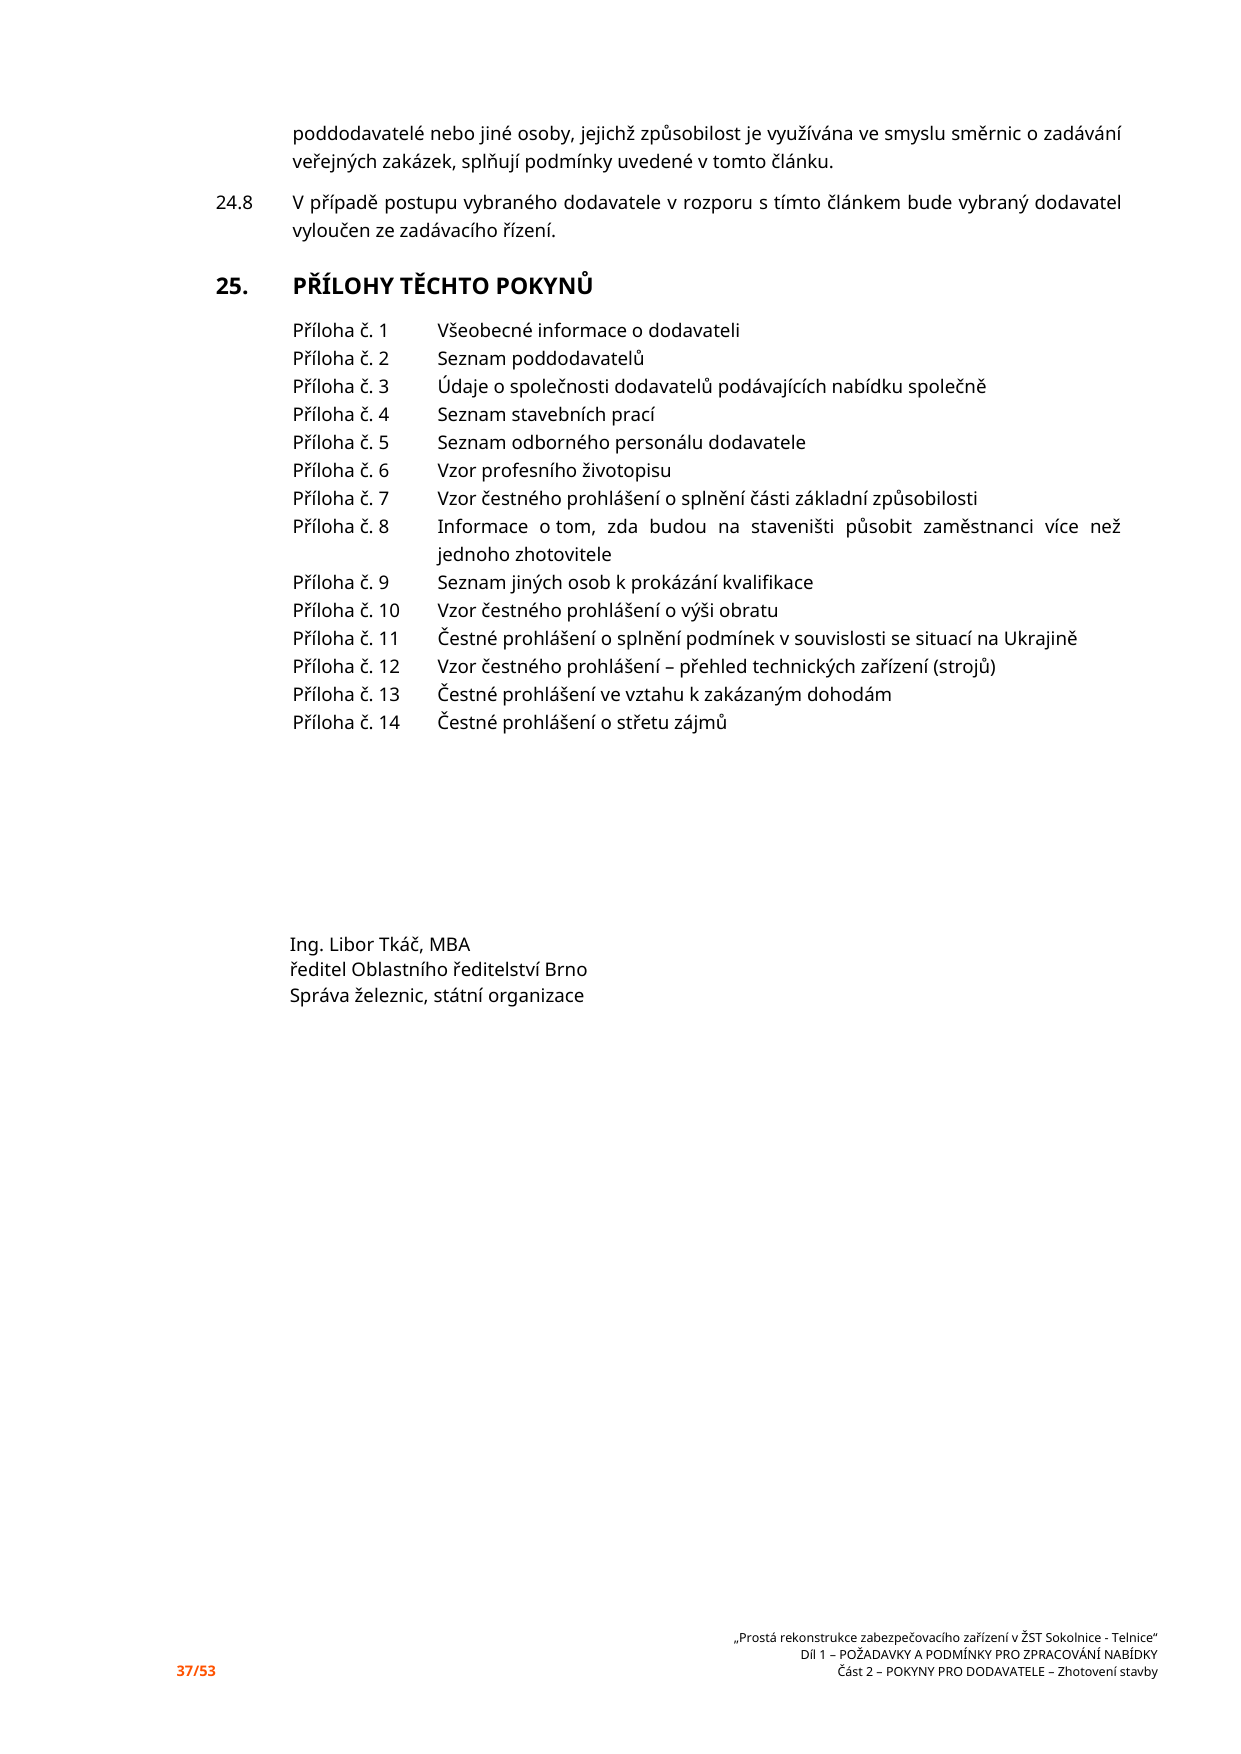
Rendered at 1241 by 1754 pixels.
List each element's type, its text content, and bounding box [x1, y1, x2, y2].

text Příloha č. 7 Vzor čestného prohlášení o splnění části základní způsobilosti [292, 485, 1122, 511]
text PŘÍLOHY TĚCHTO POKYNŮ [216, 270, 1122, 301]
text Příloha č. 4 Seznam stavebních prací [292, 401, 1122, 427]
text Příloha č. 13 Čestné prohlášení ve vztahu k zakázaným dohodám [292, 681, 1122, 707]
text Příloha č. 2 Seznam poddodavatelů [292, 345, 1122, 371]
text Příloha č. 6 Vzor profesního životopisu [292, 457, 1122, 483]
text Příloha č. 9 Seznam jiných osob k prokázání kvalifikace [292, 569, 1122, 595]
text Příloha č. 5 Seznam odborného personálu dodavatele [292, 429, 1122, 455]
text Správa železnic, státní organizace [216, 982, 1122, 1008]
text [216, 121, 1122, 174]
text Příloha č. 12 Vzor čestného prohlášení – přehled technických zařízení (strojů) [292, 653, 1122, 679]
text ředitel Oblastního ředitelství Brno [216, 957, 1122, 982]
text Příloha č. 8 Informace o tom, zda budou na staveništi působit zaměstnanci více než jednoho zhotovitele [292, 513, 1122, 567]
text Příloha č. 10 Vzor čestného prohlášení o výši obratu [292, 597, 1122, 623]
text Příloha č. 14 Čestné prohlášení o střetu zájmů [292, 709, 1122, 735]
text Příloha č. 1 Všeobecné informace o dodavateli [292, 317, 1122, 343]
text V případě postupu vybraného dodavatele v rozporu s tímto článkem bude vybraný dodavatel vyloučen ze zadávacího řízení. [216, 189, 1122, 243]
text Příloha č. 3 Údaje o společnosti dodavatelů podávajících nabídku společně [292, 373, 1122, 399]
text Příloha č. 11 Čestné prohlášení o splnění podmínek v souvislosti se situací na Ukrajině [292, 625, 1122, 651]
text Ing. Libor Tkáč, MBA [216, 931, 1122, 957]
